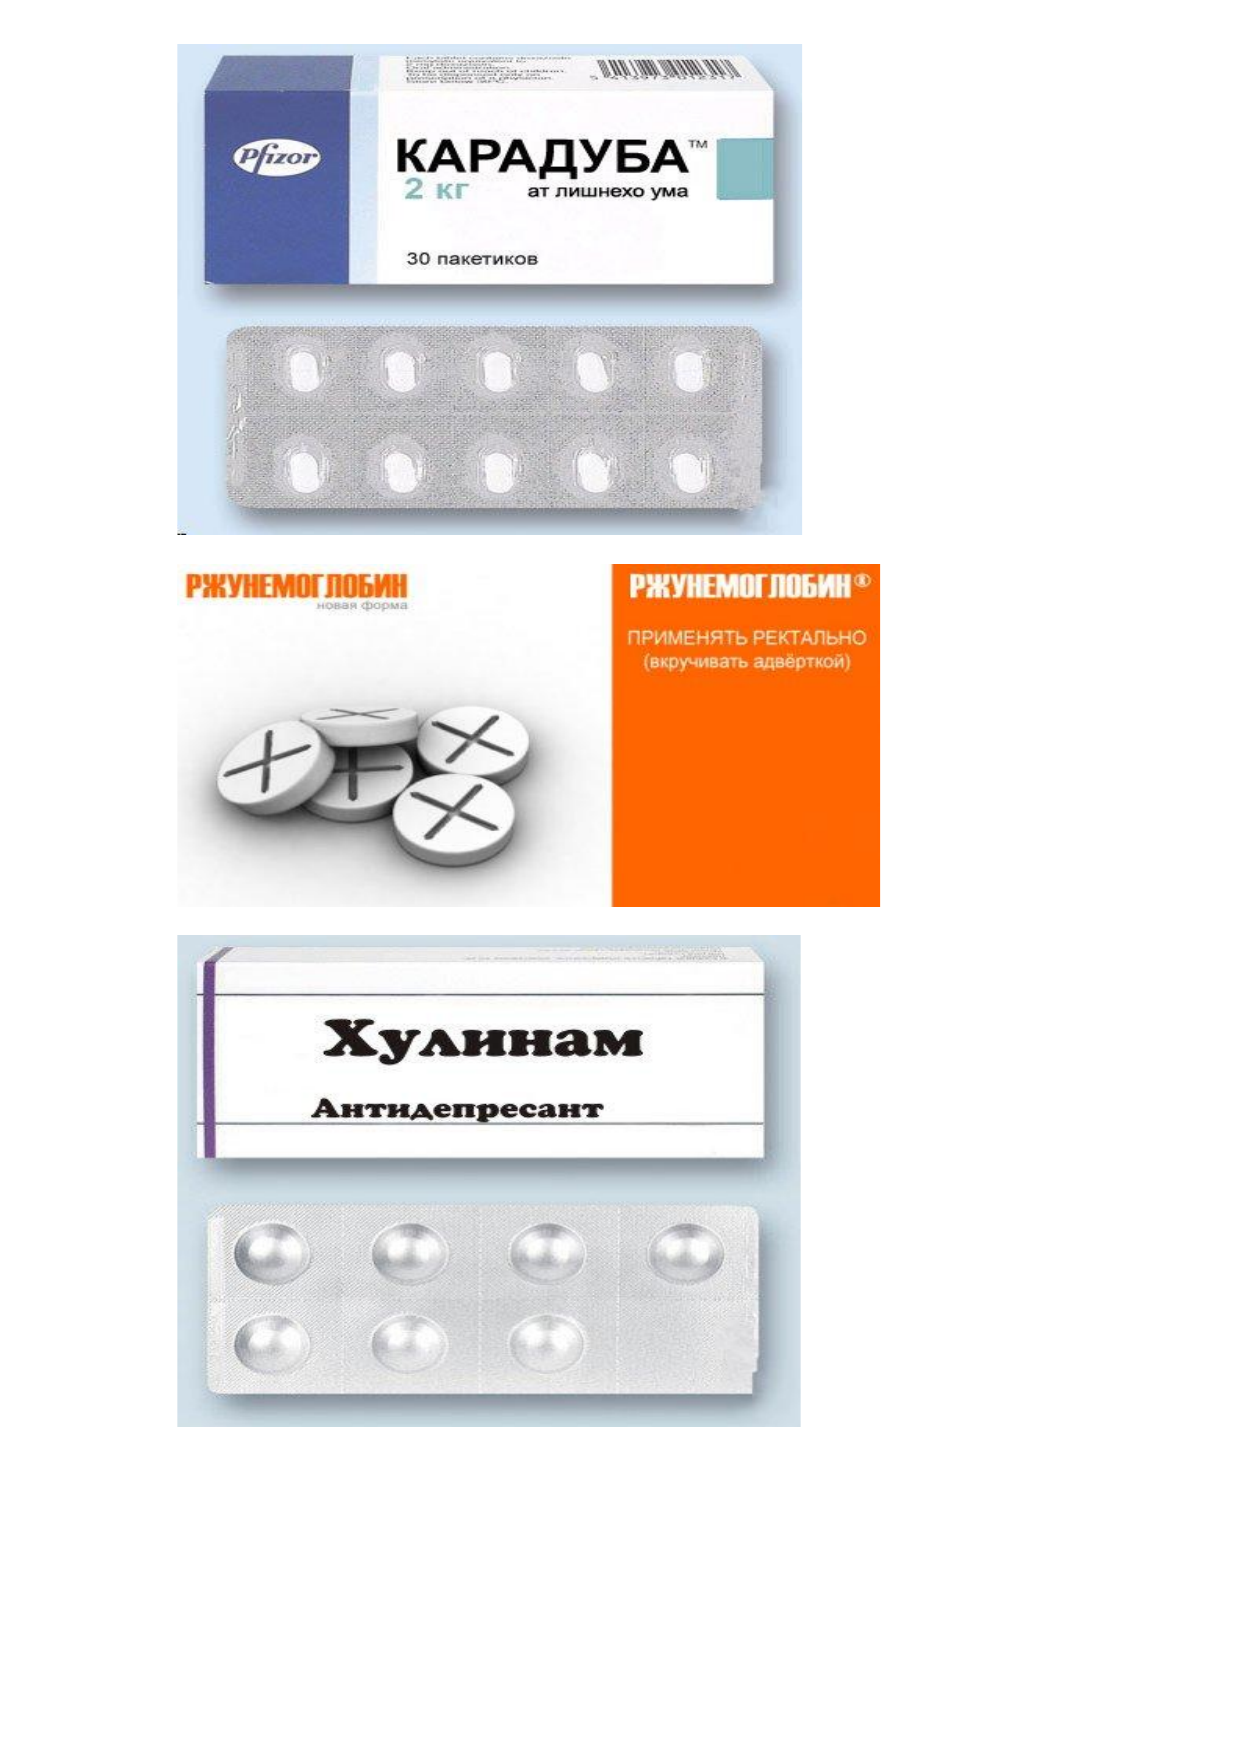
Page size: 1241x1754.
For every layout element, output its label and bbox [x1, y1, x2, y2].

picture [177, 564, 881, 907]
picture [177, 935, 801, 1427]
picture [177, 44, 803, 535]
